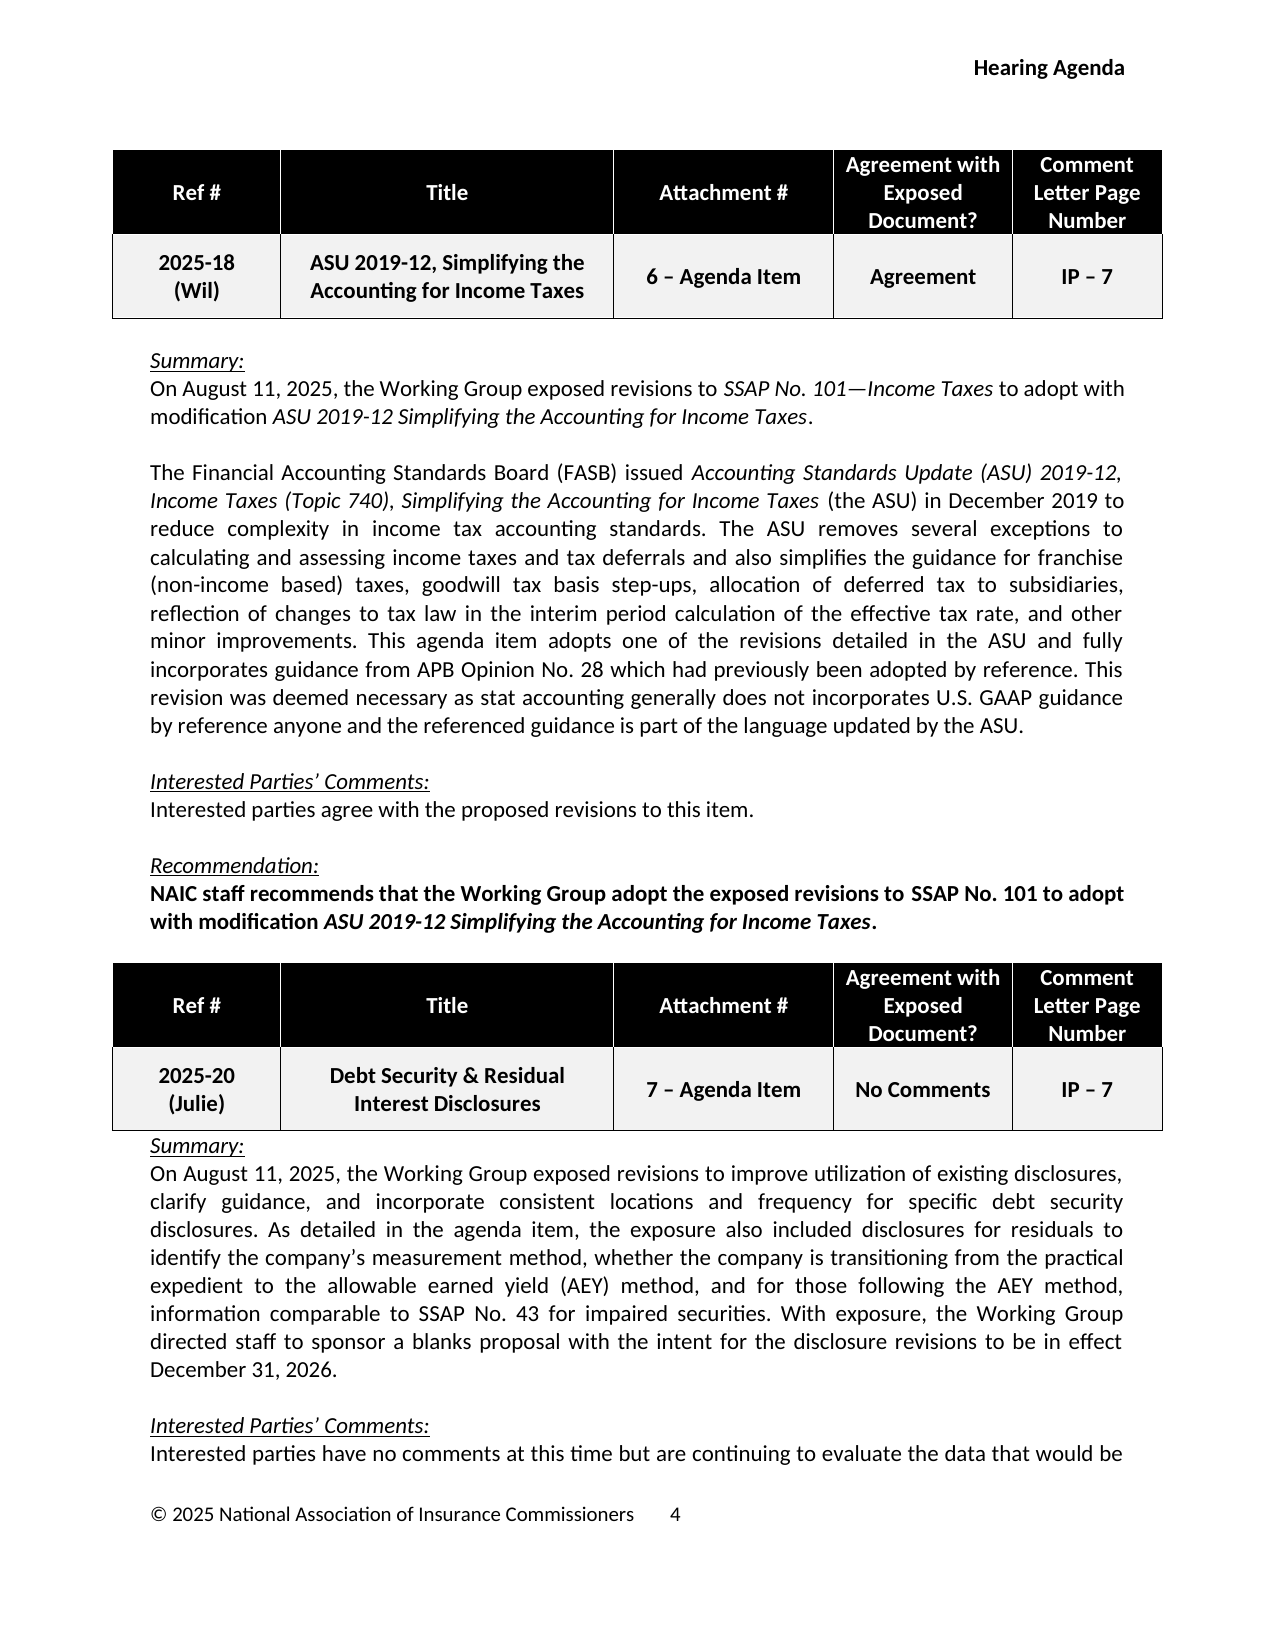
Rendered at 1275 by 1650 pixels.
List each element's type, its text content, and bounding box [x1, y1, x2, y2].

text Interested Parties’ Comments: [150, 767, 1125, 795]
table_cell IP – 7 [1013, 1048, 1162, 1130]
table_header Agreement with Exposed Document? [834, 963, 1012, 1047]
table_cell 2025-18 (Wil) [113, 235, 280, 317]
table_cell 6 – Agenda Item [614, 235, 833, 317]
text On August 11, 2025, the Working Group exposed revisions to improve utilization of existing disclosures, clarify guidance, and incorporate consistent locations and frequency for specific debt security disclosures. As detailed in the agenda item, the exposure also included disclosures for residuals to identify the company’s measurement method, whether the company is transitioning from the practical expedient to the allowable earned yield (AEY) method, and for those following the AEY method, information comparable to SSAP No. 43 for impaired securities. With exposure, the Working Group directed staff to sponsor a blanks proposal with the intent for the disclosure revisions to be in effect December 31, 2026. [150, 1159, 1125, 1383]
table_header Comment Letter Page Number [1013, 963, 1162, 1047]
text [150, 1439, 1125, 1468]
table_cell IP – 7 [1013, 235, 1162, 317]
text On August 11, 2025, the Working Group exposed revisions to SSAP No. 101—Income Taxes to adopt with modification ASU 2019-12 Simplifying the Accounting for Income Taxes. [150, 374, 1125, 431]
table_header Agreement with Exposed Document? [834, 150, 1012, 234]
table_header Attachment # [614, 150, 833, 234]
table_cell Debt Security & Residual Interest Disclosures [281, 1048, 613, 1130]
table_cell 7 – Agenda Item [614, 1048, 833, 1130]
table_header Attachment # [614, 963, 833, 1047]
list Recommendation: [150, 851, 1125, 879]
text Interested Parties’ Comments: [150, 1412, 1125, 1439]
table_cell ASU 2019-12, Simplifying the Accounting for Income Taxes [281, 235, 613, 317]
text Summary: [150, 346, 1125, 374]
table_header Title [281, 150, 613, 234]
table_header Title [281, 963, 613, 1047]
table_header Ref # [113, 963, 280, 1047]
text The Financial Accounting Standards Board (FASB) issued Accounting Standards Update (ASU) 2019-12, Income Taxes (Topic 740), Simplifying the Accounting for Income Taxes (the ASU) in December 2019 to reduce complexity in income tax accounting standards. The ASU removes several exceptions to calculating and assessing income taxes and tax deferrals and also simplifies the guidance for franchise (non-income based) taxes, goodwill tax basis step-ups, allocation of deferred tax to subsidiaries, reflection of changes to tax law in the interim period calculation of the effective tax rate, and other minor improvements. This agenda item adopts one of the revisions detailed in the ASU and fully incorporates guidance from APB Opinion No. 28 which had previously been adopted by reference. This revision was deemed necessary as stat accounting generally does not incorporates U.S. GAAP guidance by reference anyone and the referenced guidance is part of the language updated by the ASU. [150, 458, 1125, 739]
text NAIC staff recommends that the Working Group adopt the exposed revisions to SSAP No. 101 to adopt with modification ASU 2019-12 Simplifying the Accounting for Income Taxes. [150, 879, 1125, 935]
text Summary: [150, 1131, 1125, 1159]
table_header Comment Letter Page Number [1013, 150, 1162, 234]
table_cell 2025-20 (Julie) [113, 1048, 280, 1130]
text Interested parties agree with the proposed revisions to this item. [150, 795, 1125, 823]
table_header Ref # [113, 150, 280, 234]
table_cell No Comments [834, 1048, 1012, 1130]
table_cell Agreement [834, 235, 1012, 317]
